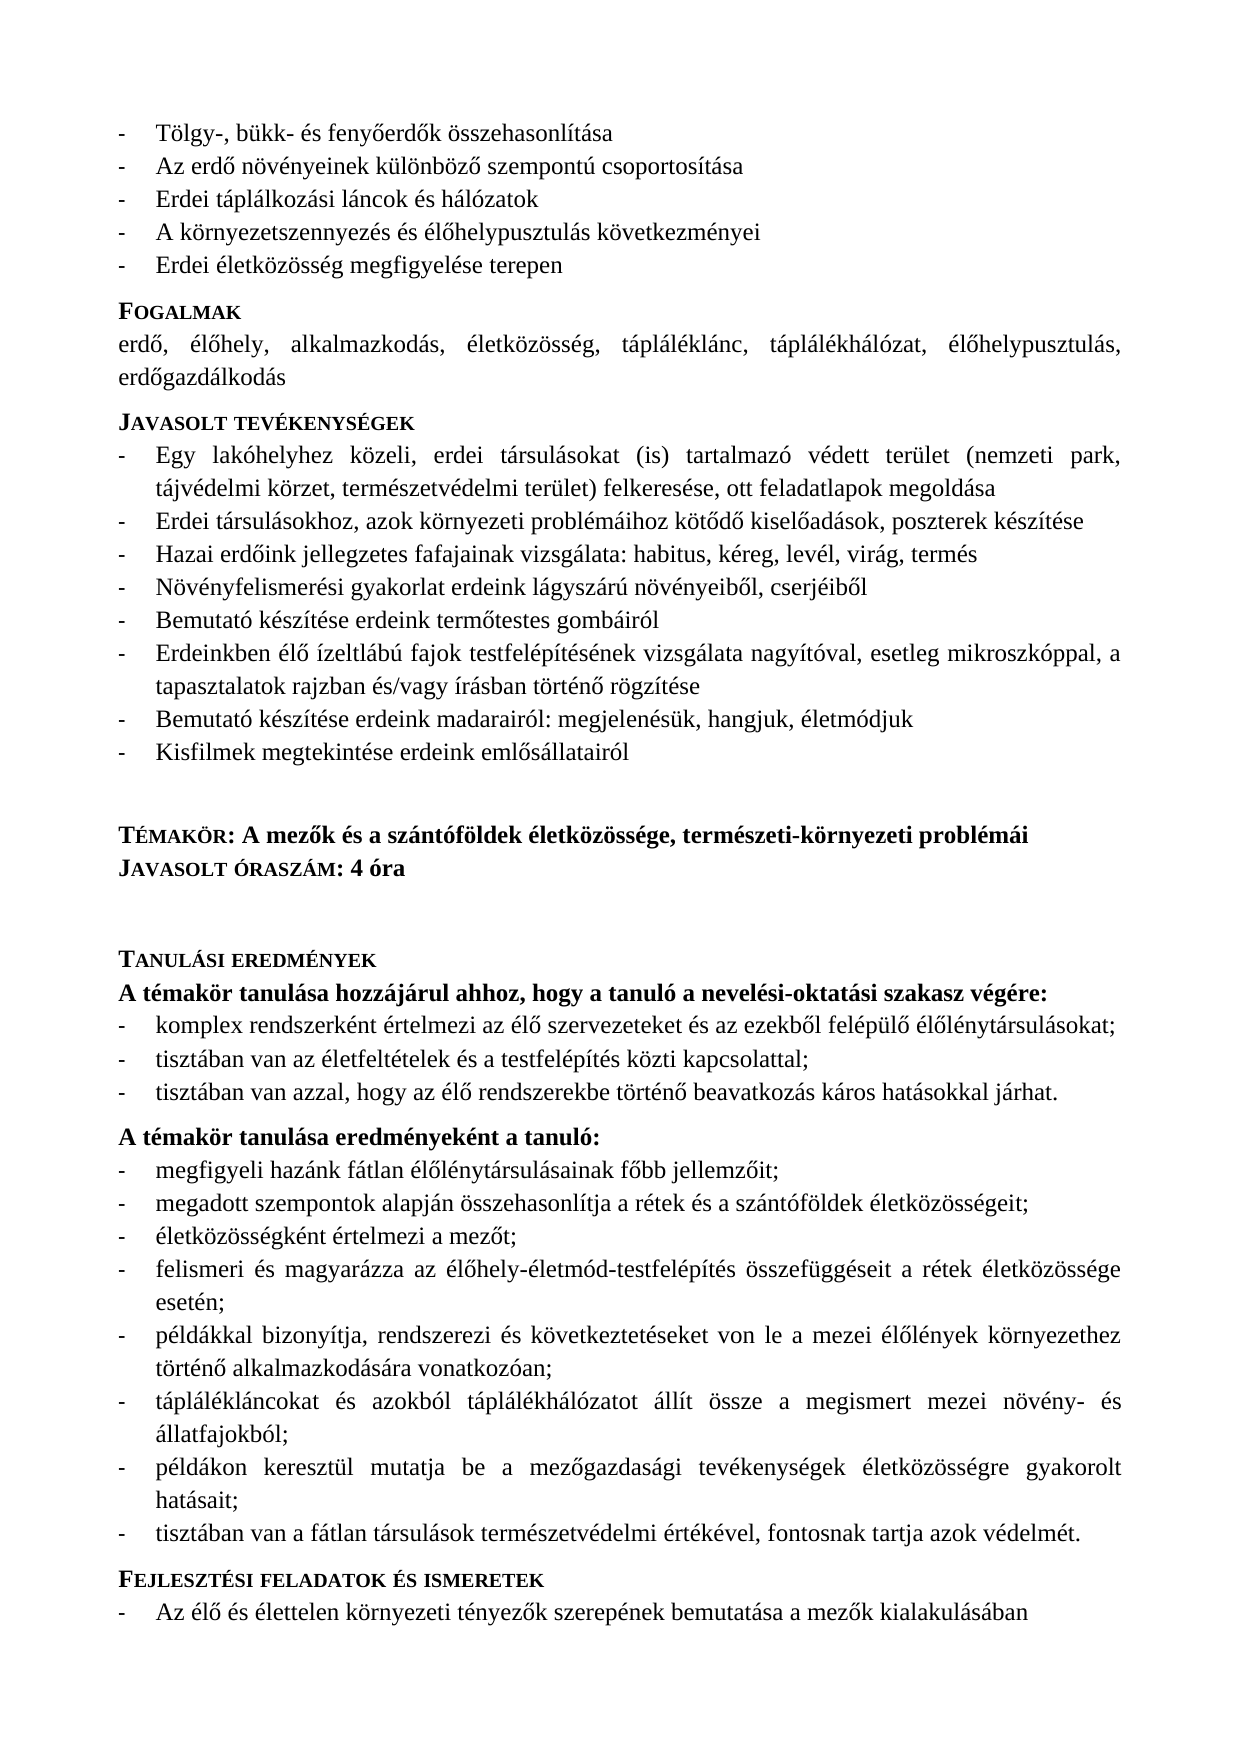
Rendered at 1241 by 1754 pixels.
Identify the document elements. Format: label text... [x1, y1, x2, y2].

text Tanulási eredmények [118, 944, 1122, 973]
list tisztában van az életfeltételek és a testfelépítés közti kapcsolattal; [118, 1044, 1122, 1072]
text A témakör tanulása eredményeként a tanuló: [118, 1122, 1122, 1151]
list Egy lakóhelyhez közeli, erdei társulásokat (is) tartalmazó védett terület (nemzeti park, tájvédelmi körzet, természetvédelmi terület) felkeresése, ott feladatlapok megoldása [118, 440, 1122, 502]
list Az erdő növényeinek különböző szempontú csoportosítása [118, 151, 1122, 180]
list komplex rendszerként értelmezi az élő szervezeteket és az ezekből felépülő élőlénytársulásokat; [118, 1011, 1122, 1039]
text Javasolt óraszám: 4 óra [118, 853, 1122, 882]
list megadott szempontok alapján összehasonlítja a rétek és a szántóföldek életközösségeit; [118, 1188, 1122, 1217]
list felismeri és magyarázza az élőhely-életmód-testfelépítés összefüggéseit a rétek életközössége esetén; [118, 1254, 1122, 1316]
list Erdei életközösség megfigyelése terepen [118, 250, 1122, 279]
text Fogalmak [118, 296, 1122, 324]
list példákon keresztül mutatja be a mezőgazdasági tevékenységek életközösségre gyakorolt hatásait; [118, 1452, 1122, 1514]
text erdő, élőhely, alkalmazkodás, életközösség, tápláléklánc, táplálékhálózat, élőhelypusztulás, erdőgazdálkodás [118, 329, 1122, 391]
list megfigyeli hazánk fátlan élőlénytársulásainak főbb jellemzőit; [118, 1155, 1122, 1184]
list Erdei társulásokhoz, azok környezeti problémáihoz kötődő kiselőadások, poszterek készítése [118, 506, 1122, 535]
list táplálékláncokat és azokból táplálékhálózatot állít össze a megismert mezei növény- és állatfajokból; [118, 1386, 1122, 1448]
text Fejlesztési feladatok és ismeretek [118, 1564, 1122, 1593]
list Bemutató készítése erdeink madarairól: megjelenésük, hangjuk, életmódjuk [118, 704, 1122, 733]
list tisztában van azzal, hogy az élő rendszerekbe történő beavatkozás káros hatásokkal járhat. [118, 1077, 1122, 1105]
list Kisfilmek megtekintése erdeink emlősállatairól [118, 737, 1122, 766]
list Növényfelismerési gyakorlat erdeink lágyszárú növényeiből, cserjéiből [118, 572, 1122, 601]
list példákkal bizonyítja, rendszerezi és következtetéseket von le a mezei élőlények környezethez történő alkalmazkodására vonatkozóan; [118, 1320, 1122, 1382]
list Az élő és élettelen környezeti tényezők szerepének bemutatása a mezők kialakulásában [118, 1597, 1122, 1626]
list életközösségként értelmezi a mezőt; [118, 1221, 1122, 1250]
text A témakör tanulása hozzájárul ahhoz, hogy a tanuló a nevelési-oktatási szakasz végére: [118, 978, 1122, 1006]
list Bemutató készítése erdeink termőtestes gombáiról [118, 605, 1122, 634]
list Erdei táplálkozási láncok és hálózatok [118, 184, 1122, 213]
text Javasolt tevékenységek [118, 407, 1122, 436]
list Erdeinkben élő ízeltlábú fajok testfelépítésének vizsgálata nagyítóval, esetleg mikroszkóppal, a tapasztalatok rajzban és/vagy írásban történő rögzítése [118, 638, 1122, 700]
text Témakör: A mezők és a szántóföldek életközössége, természeti-környezeti problémái [118, 821, 1122, 849]
list Tölgy-, bükk- és fenyőerdők összehasonlítása [118, 118, 1122, 147]
list tisztában van a fátlan társulások természetvédelmi értékével, fontosnak tartja azok védelmét. [118, 1518, 1122, 1547]
list Hazai erdőink jellegzetes fafajainak vizsgálata: habitus, kéreg, levél, virág, termés [118, 539, 1122, 568]
list A környezetszennyezés és élőhelypusztulás következményei [118, 217, 1122, 246]
